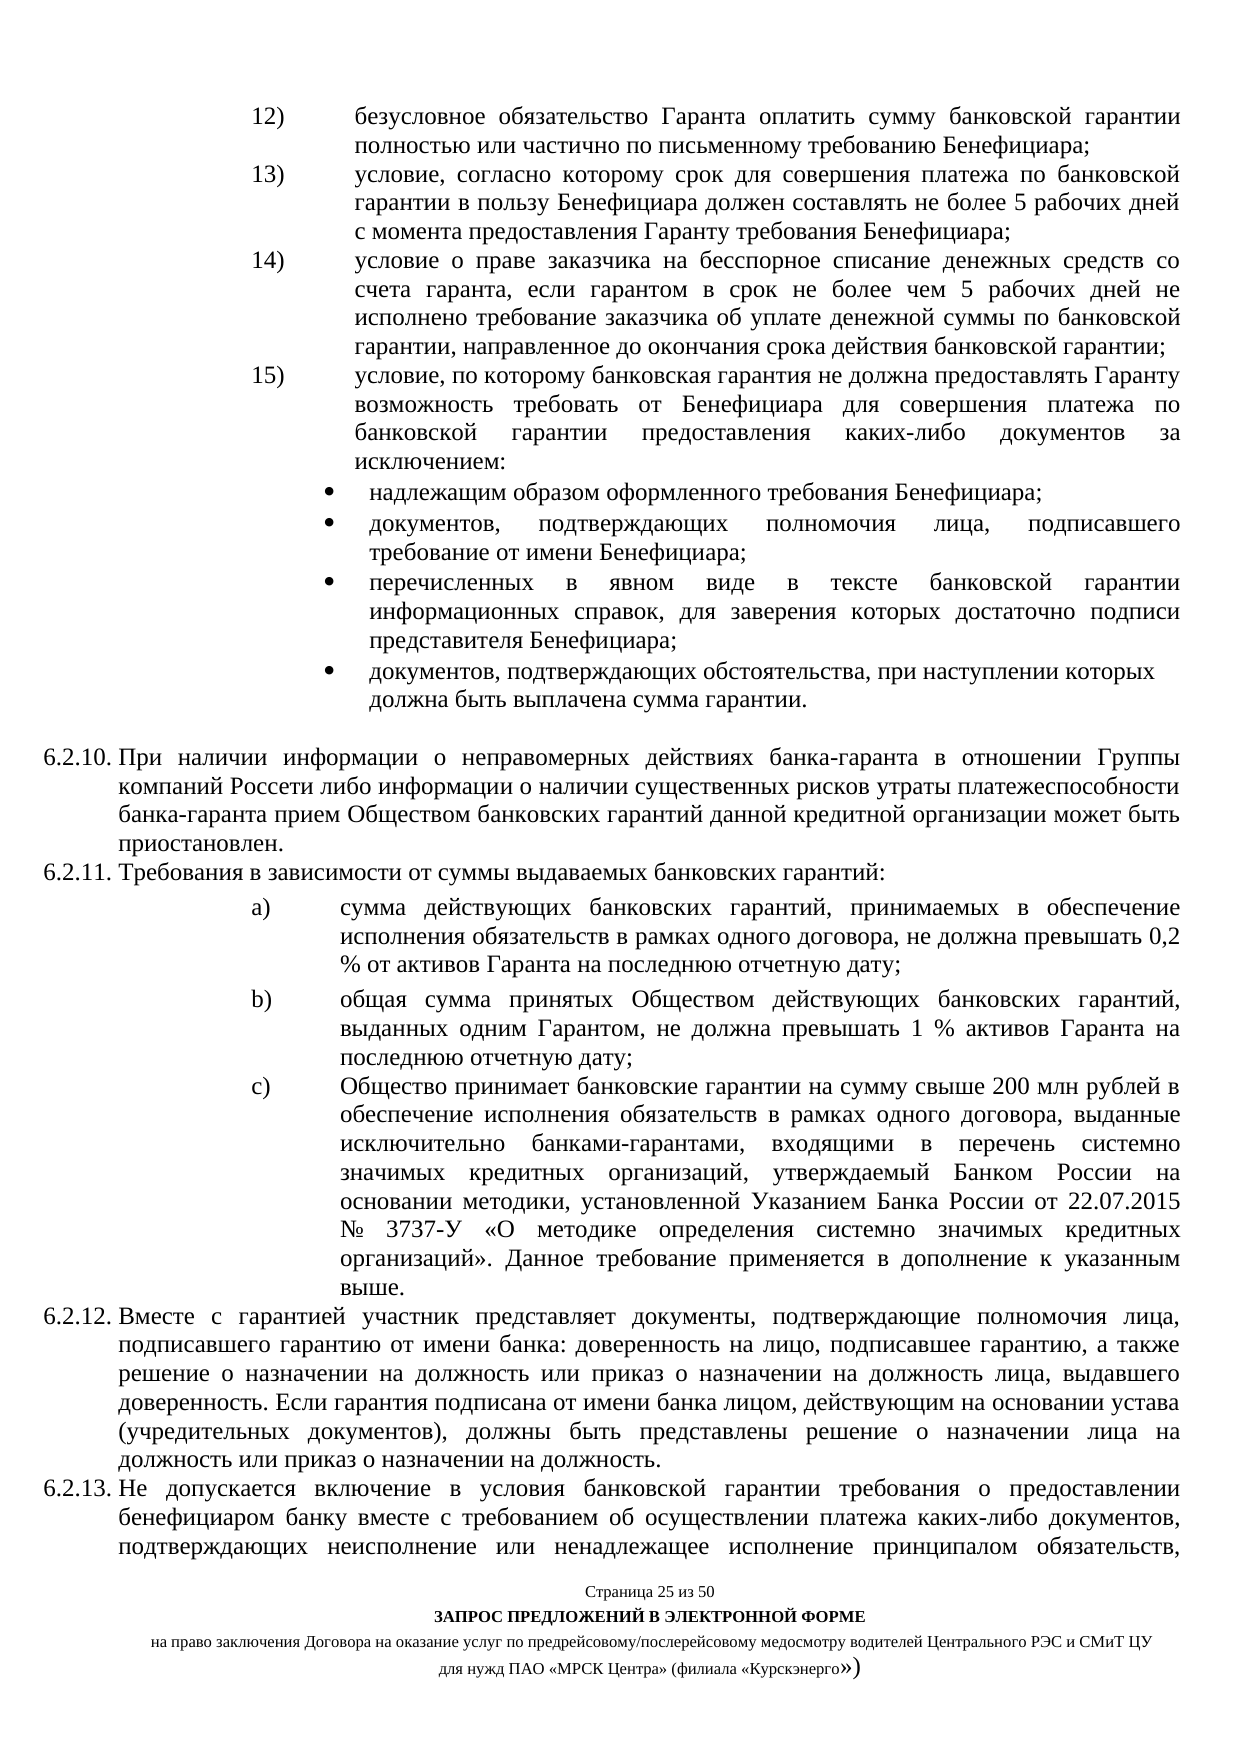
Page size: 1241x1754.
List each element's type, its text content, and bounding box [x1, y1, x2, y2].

list документов, подтверждающих полномочия лица, подписавшего требование от имени Бенефициара; [325, 508, 1181, 565]
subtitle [43, 1473, 1181, 1559]
list общая сумма принятых Обществом действующих банковских гарантий, выданных одним Гарантом, не должна превышать 1 % активов Гаранта на последнюю отчетную дату; [251, 984, 1181, 1071]
list документов, подтверждающих обстоятельства, при наступлении которых должна быть выплачена сумма гарантии. [325, 656, 1181, 713]
list Общество принимает банковские гарантии на сумму свыше 200 млн рублей в обеспечение исполнения обязательств в рамках одного договора, выданные исключительно банками-гарантами, входящими в перечень системно значимых кредитных организаций, утверждаемый Банком России на основании методики, установленной Указанием Банка России от 22.07.2015 № 3737-У «О методике определения системно значимых кредитных организаций». Данное требование применяется в дополнение к указанным выше. [251, 1071, 1181, 1301]
list сумма действующих банковских гарантий, принимаемых в обеспечение исполнения обязательств в рамках одного договора, не должна превышать 0,2 % от активов Гаранта на последнюю отчетную дату; [251, 892, 1181, 978]
list надлежащим образом оформленного требования Бенефициара; [325, 477, 1181, 506]
list перечисленных в явном виде в тексте банковской гарантии информационных справок, для заверения которых достаточно подписи представителя Бенефициара; [325, 567, 1181, 654]
list условие, по которому банковская гарантия не должна предоставлять Гаранту возможность требовать от Бенефициара для совершения платежа по банковской гарантии предоставления каких-либо документов за исключением: [251, 360, 1181, 475]
list условие, согласно которому срок для совершения платежа по банковской гарантии в пользу Бенефициара должен составлять не более 5 рабочих дней с момента предоставления Гаранту требования Бенефициара; [251, 159, 1181, 245]
subtitle Требования в зависимости от суммы выдаваемых банковских гарантий: [43, 857, 1181, 886]
list условие о праве заказчика на бесспорное списание денежных средств со счета гаранта, если гарантом в срок не более чем 5 рабочих дней не исполнено требование заказчика об уплате денежной суммы по банковской гарантии, направленное до окончания срока действия банковской гарантии; [251, 245, 1181, 360]
subtitle Вместе с гарантией участник представляет документы, подтверждающие полномочия лица, подписавшего гарантию от имени банка: доверенность на лицо, подписавшее гарантию, а также решение о назначении на должность или приказ о назначении на должность лица, выдавшего доверенность. Если гарантия подписана от имени банка лицом, действующим на основании устава (учредительных документов), должны быть представлены решение о назначении лица на должность или приказ о назначении на должность. [43, 1301, 1181, 1473]
list безусловное обязательство Гаранта оплатить сумму банковской гарантии полностью или частично по письменному требованию Бенефициара; [251, 101, 1181, 159]
subtitle При наличии информации о неправомерных действиях банка-гаранта в отношении Группы компаний Россети либо информации о наличии существенных рисков утраты платежеспособности банка-гаранта прием Обществом банковских гарантий данной кредитной организации может быть приостановлен. [43, 742, 1181, 857]
